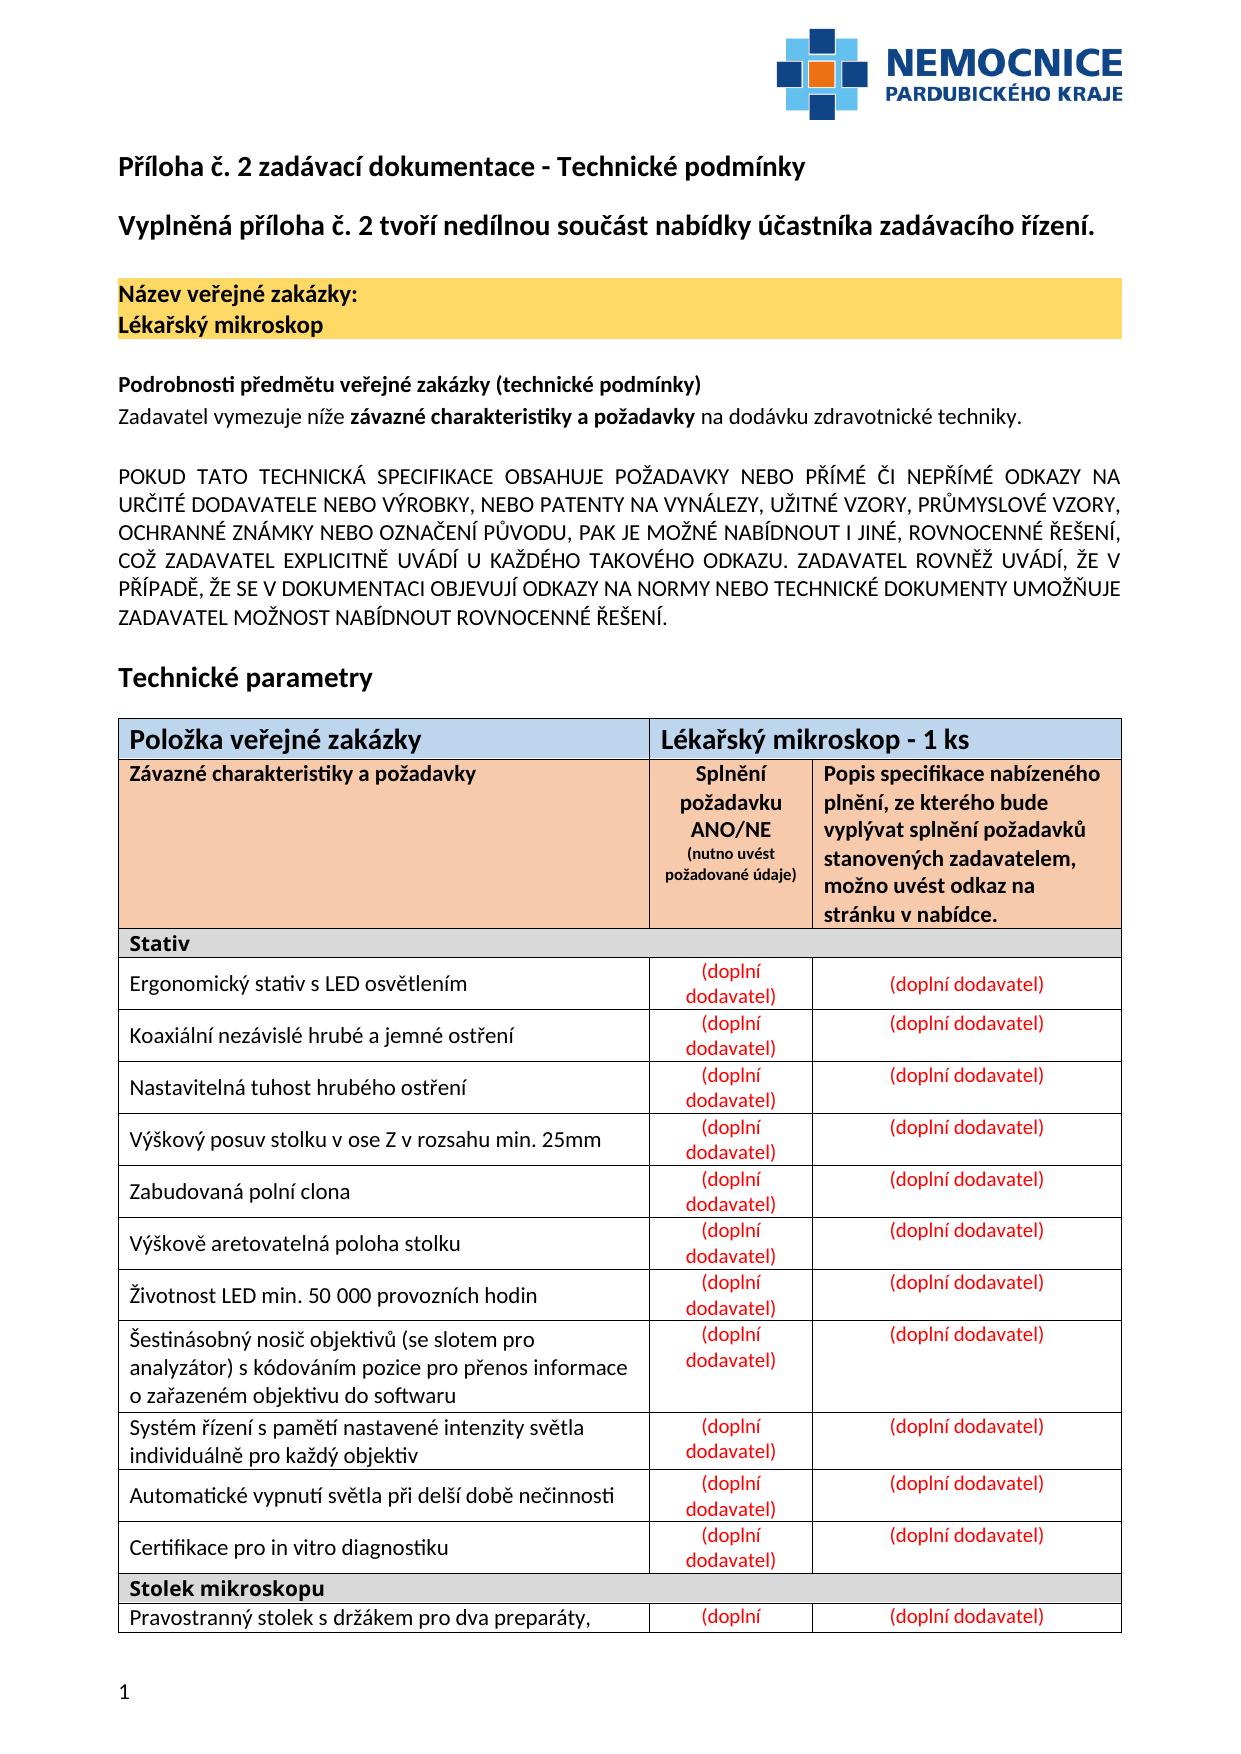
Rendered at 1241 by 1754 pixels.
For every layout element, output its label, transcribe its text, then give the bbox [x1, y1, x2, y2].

table_cell (doplní dodavatel) [813, 1604, 1121, 1632]
text Vyplněná příloha č. 2 tvoří nedílnou součást nabídky účastníka zadávacího řízení. [118, 207, 1122, 243]
table_cell (doplní dodavatel) [650, 1604, 812, 1632]
table_cell Stolek mikroskopu [119, 1574, 1121, 1602]
table_header Položka veřejné zakázky [119, 719, 649, 758]
table_cell (doplní dodavatel) [813, 958, 1121, 1009]
table_cell (doplní dodavatel) [813, 1166, 1121, 1217]
table_cell (doplní dodavatel) [650, 1114, 812, 1165]
table_cell (doplní dodavatel) [650, 1413, 812, 1469]
table_cell Šestinásobný nosič objektivů (se slotem pro analyzátor) s kódováním pozice pro přenos informace o zařazeném objektivu do softwaru [119, 1321, 649, 1412]
table_cell (doplní dodavatel) [813, 1270, 1121, 1320]
text POKUD TATO TECHNICKÁ SPECIFIKACE OBSAHUJE POŽADAVKY NEBO PŘÍMÉ ČI NEPŘÍMÉ ODKAZY NA URČITÉ DODAVATELE NEBO VÝROBKY, NEBO PATENTY NA VYNÁLEZY, UŽITNÉ VZORY, PRŮMYSLOVÉ VZORY, OCHRANNÉ ZNÁMKY NEBO OZNAČENÍ PŮVODU, PAK JE MOŽNÉ NABÍDNOUT I JINÉ, ROVNOCENNÉ ŘEŠENÍ, COŽ ZADAVATEL EXPLICITNĚ UVÁDÍ U KAŽDÉHO TAKOVÉHO ODKAZU. ZADAVATEL ROVNĚŽ UVÁDÍ, ŽE V PŘÍPADĚ, ŽE SE V DOKUMENTACI OBJEVUJÍ ODKAZY NA NORMY NEBO TECHNICKÉ DOKUMENTY UMOŽŇUJE ZADAVATEL MOŽNOST NABÍDNOUT ROVNOCENNÉ ŘEŠENÍ. [118, 462, 1122, 631]
table_cell (doplní dodavatel) [813, 1114, 1121, 1165]
table_cell Stativ [119, 929, 1121, 957]
table_cell Certifikace pro in vitro diagnostiku [119, 1522, 649, 1573]
table_cell (doplní dodavatel) [650, 958, 812, 1009]
table_cell (doplní dodavatel) [813, 1010, 1121, 1061]
table_cell (doplní dodavatel) [650, 1321, 812, 1412]
table_cell (doplní dodavatel) [650, 1062, 812, 1113]
table_cell Systém řízení s pamětí nastavené intenzity světla individuálně pro každý objektiv [119, 1413, 649, 1469]
text Podrobnosti předmětu veřejné zakázky (technické podmínky) [118, 370, 1122, 398]
subtitle Technické parametry [118, 659, 1122, 694]
table_cell Splnění požadavku ANO/NE (nutno uvést požadované údaje) [650, 760, 812, 928]
table_cell Výškově aretovatelná poloha stolku [119, 1218, 649, 1268]
table_cell Koaxiální nezávislé hrubé a jemné ostření [119, 1010, 649, 1061]
text Zadavatel vymezuje níže závazné charakteristiky a požadavky na dodávku zdravotnické techniky. [118, 402, 1122, 430]
table_cell (doplní dodavatel) [813, 1218, 1121, 1268]
table_cell (doplní dodavatel) [813, 1522, 1121, 1573]
table_cell (doplní dodavatel) [650, 1470, 812, 1521]
table_cell Výškový posuv stolku v ose Z v rozsahu min. 25mm [119, 1114, 649, 1165]
table_cell (doplní dodavatel) [813, 1321, 1121, 1412]
table_cell (doplní dodavatel) [650, 1270, 812, 1320]
text Název veřejné zakázky: [118, 278, 1122, 309]
table_cell (doplní dodavatel) [813, 1413, 1121, 1469]
table_cell (doplní dodavatel) [650, 1522, 812, 1573]
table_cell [119, 1604, 649, 1632]
table_cell Zabudovaná polní clona [119, 1166, 649, 1217]
text Příloha č. 2 zadávací dokumentace - Technické podmínky [118, 148, 1122, 183]
table_cell Závazné charakteristiky a požadavky [119, 760, 649, 928]
table_cell (doplní dodavatel) [650, 1010, 812, 1061]
table_cell (doplní dodavatel) [813, 1062, 1121, 1113]
table_cell (doplní dodavatel) [650, 1166, 812, 1217]
table_cell Automatické vypnutí světla při delší době nečinnosti [119, 1470, 649, 1521]
text Lékařský mikroskop [118, 309, 1122, 339]
table_cell Popis specifikace nabízeného plnění, ze kterého bude vyplývat splnění požadavků stanovených zadavatelem, možno uvést odkaz na stránku v nabídce. [813, 760, 1121, 928]
table_cell (doplní dodavatel) [813, 1470, 1121, 1521]
table_cell (doplní dodavatel) [650, 1218, 812, 1268]
picture [775, 27, 1123, 121]
table_cell Ergonomický stativ s LED osvětlením [119, 958, 649, 1009]
table_cell Nastavitelná tuhost hrubého ostření [119, 1062, 649, 1113]
table_cell Životnost LED min. 50 000 provozních hodin [119, 1270, 649, 1320]
table_header Lékařský mikroskop - 1 ks [650, 719, 1121, 758]
